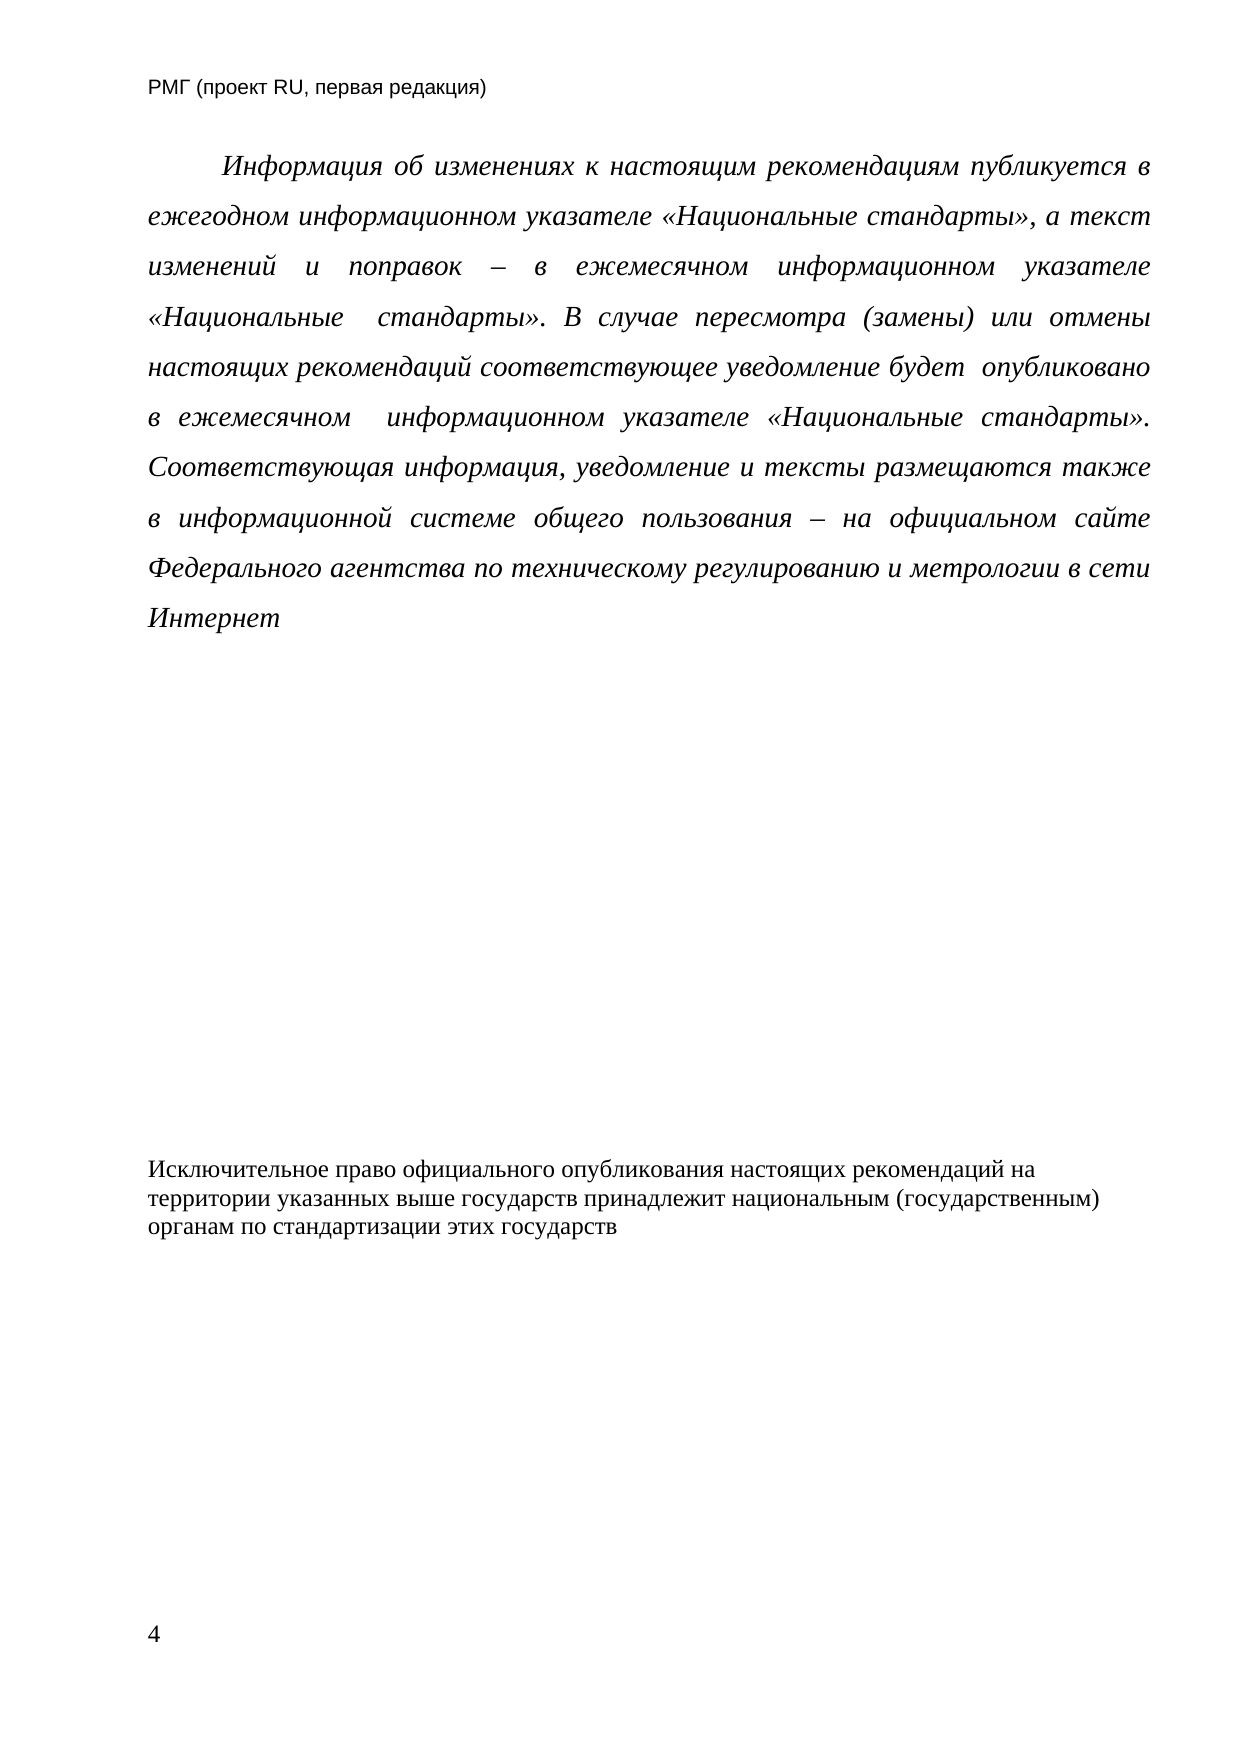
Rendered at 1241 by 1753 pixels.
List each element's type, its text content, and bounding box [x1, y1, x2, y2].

text Информация об изменениях к настоящим рекомендациям публикуется в ежегодном информационном указателе «Национальные стандарты», а текст изменений и поправок – в ежемесячном информационном указателе «Национальные стандарты». В случае пересмотра (замены) или отмены настоящих рекомендаций соответствующее уведомление будет опубликовано в ежемесячном информационном указателе «Национальные стандарты». Соответствующая информация, уведомление и тексты размещаются также в информационной системе общего пользования – на официальном сайте Федерального агентства по техническому регулированию и метрологии в сети Интернет [148, 148, 1152, 634]
text Исключительное право официального опубликования настоящих рекомендаций на территории указанных выше государств принадлежит национальным (государственным) органам по стандартизации этих государств [148, 1154, 1152, 1240]
